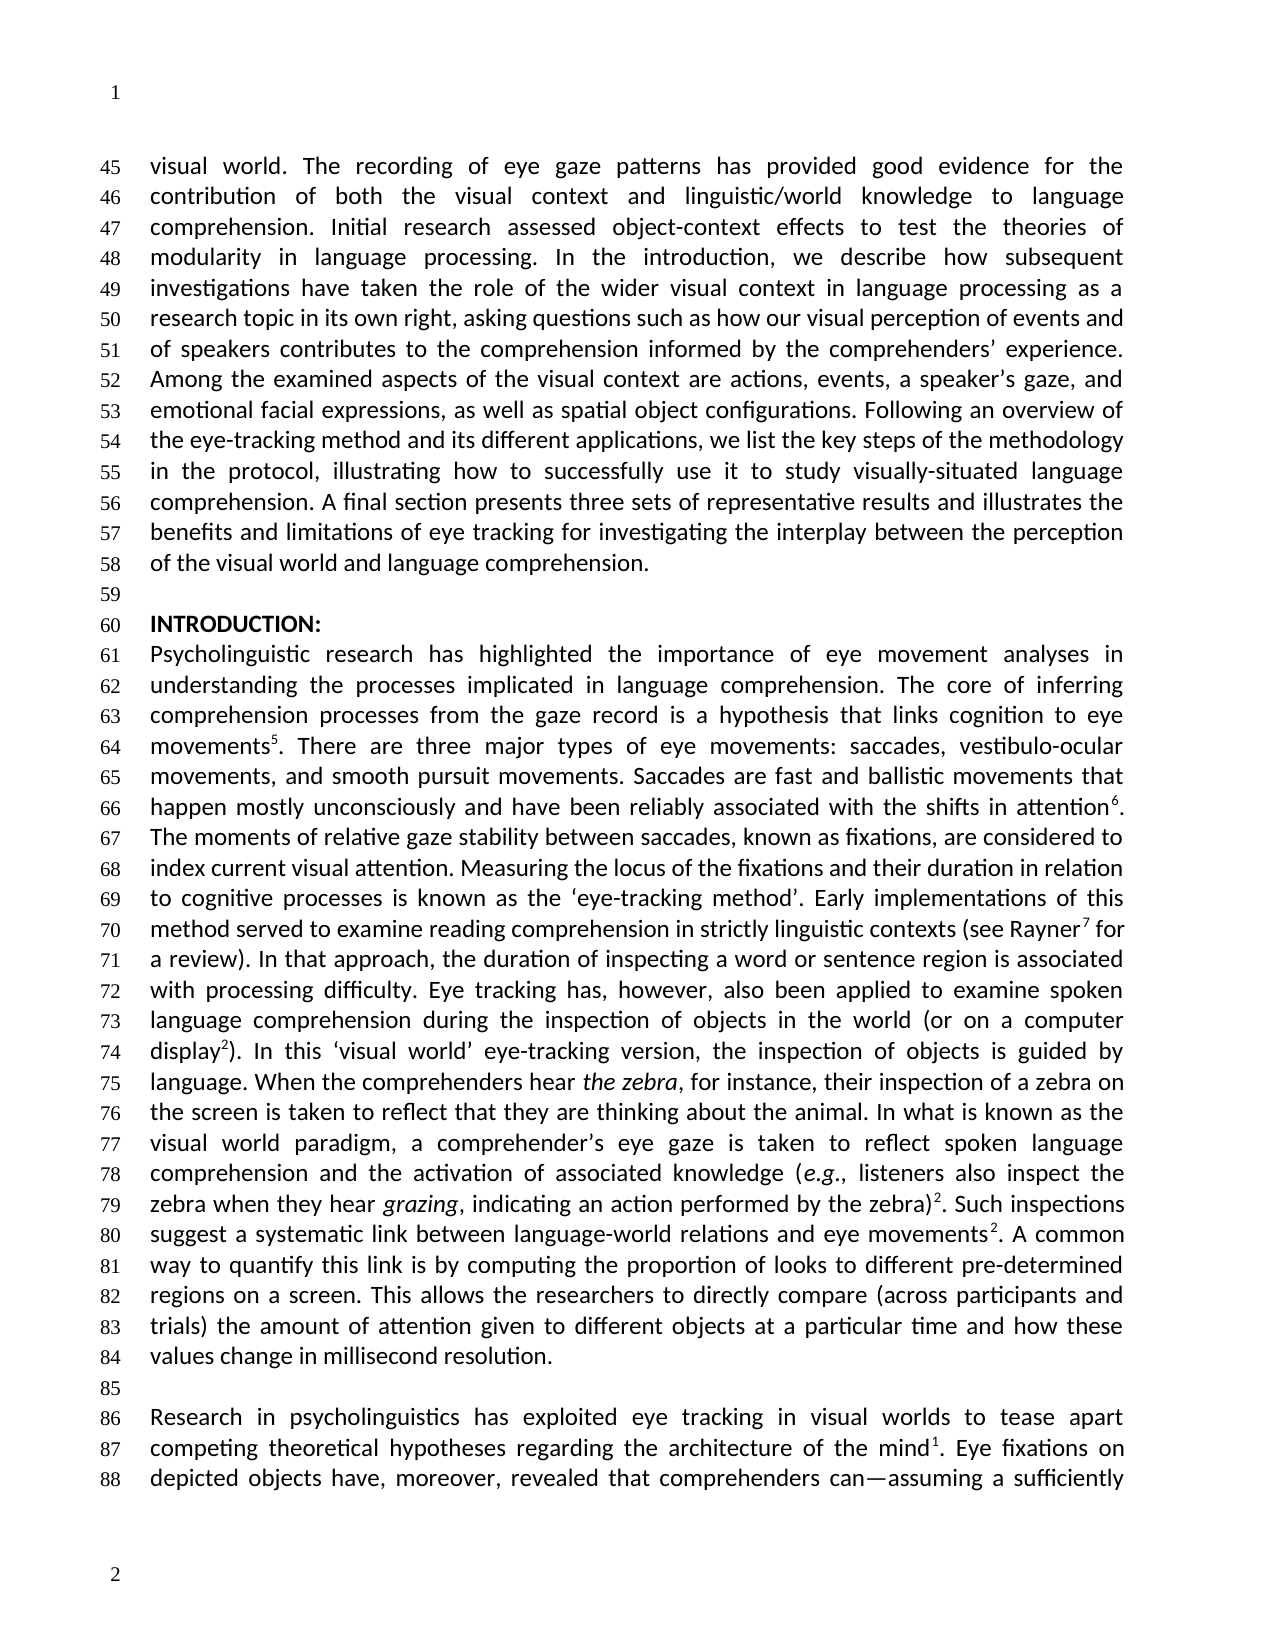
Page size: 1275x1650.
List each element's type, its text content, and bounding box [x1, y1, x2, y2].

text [150, 1401, 1125, 1493]
text INTRODUCTION: [150, 608, 1125, 638]
text Psycholinguistic research has highlighted the importance of eye movement analyses in understanding the processes implicated in language comprehension. The core of inferring comprehension processes from the gaze record is a hypothesis that links cognition to eye movements5. There are three major types of eye movements: saccades, vestibulo-ocular movements, and smooth pursuit movements. Saccades are fast and ballistic movements that happen mostly unconsciously and have been reliably associated with the shifts in attention6. The moments of relative gaze stability between saccades, known as fixations, are considered to index current visual attention. Measuring the locus of the fixations and their duration in relation to cognitive processes is known as the ‘eye-tracking method’. Early implementations of this method served to examine reading comprehension in strictly linguistic contexts (see Rayner7 for a review). In that approach, the duration of inspecting a word or sentence region is associated with processing difficulty. Eye tracking has, however, also been applied to examine spoken language comprehension during the inspection of objects in the world (or on a computer display2). In this ‘visual world’ eye-tracking version, the inspection of objects is guided by language. When the comprehenders hear the zebra, for instance, their inspection of a zebra on the screen is taken to reflect that they are thinking about the animal. In what is known as the visual world paradigm, a comprehender’s eye gaze is taken to reflect spoken language comprehension and the activation of associated knowledge (e.g., listeners also inspect the zebra when they hear grazing, indicating an action performed by the zebra)2. Such inspections suggest a systematic link between language-world relations and eye movements2. A common way to quantify this link is by computing the proportion of looks to different pre-determined regions on a screen. This allows the researchers to directly compare (across participants and trials) the amount of attention given to different objects at a particular time and how these values change in millisecond resolution. [150, 638, 1125, 1371]
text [150, 150, 1125, 577]
